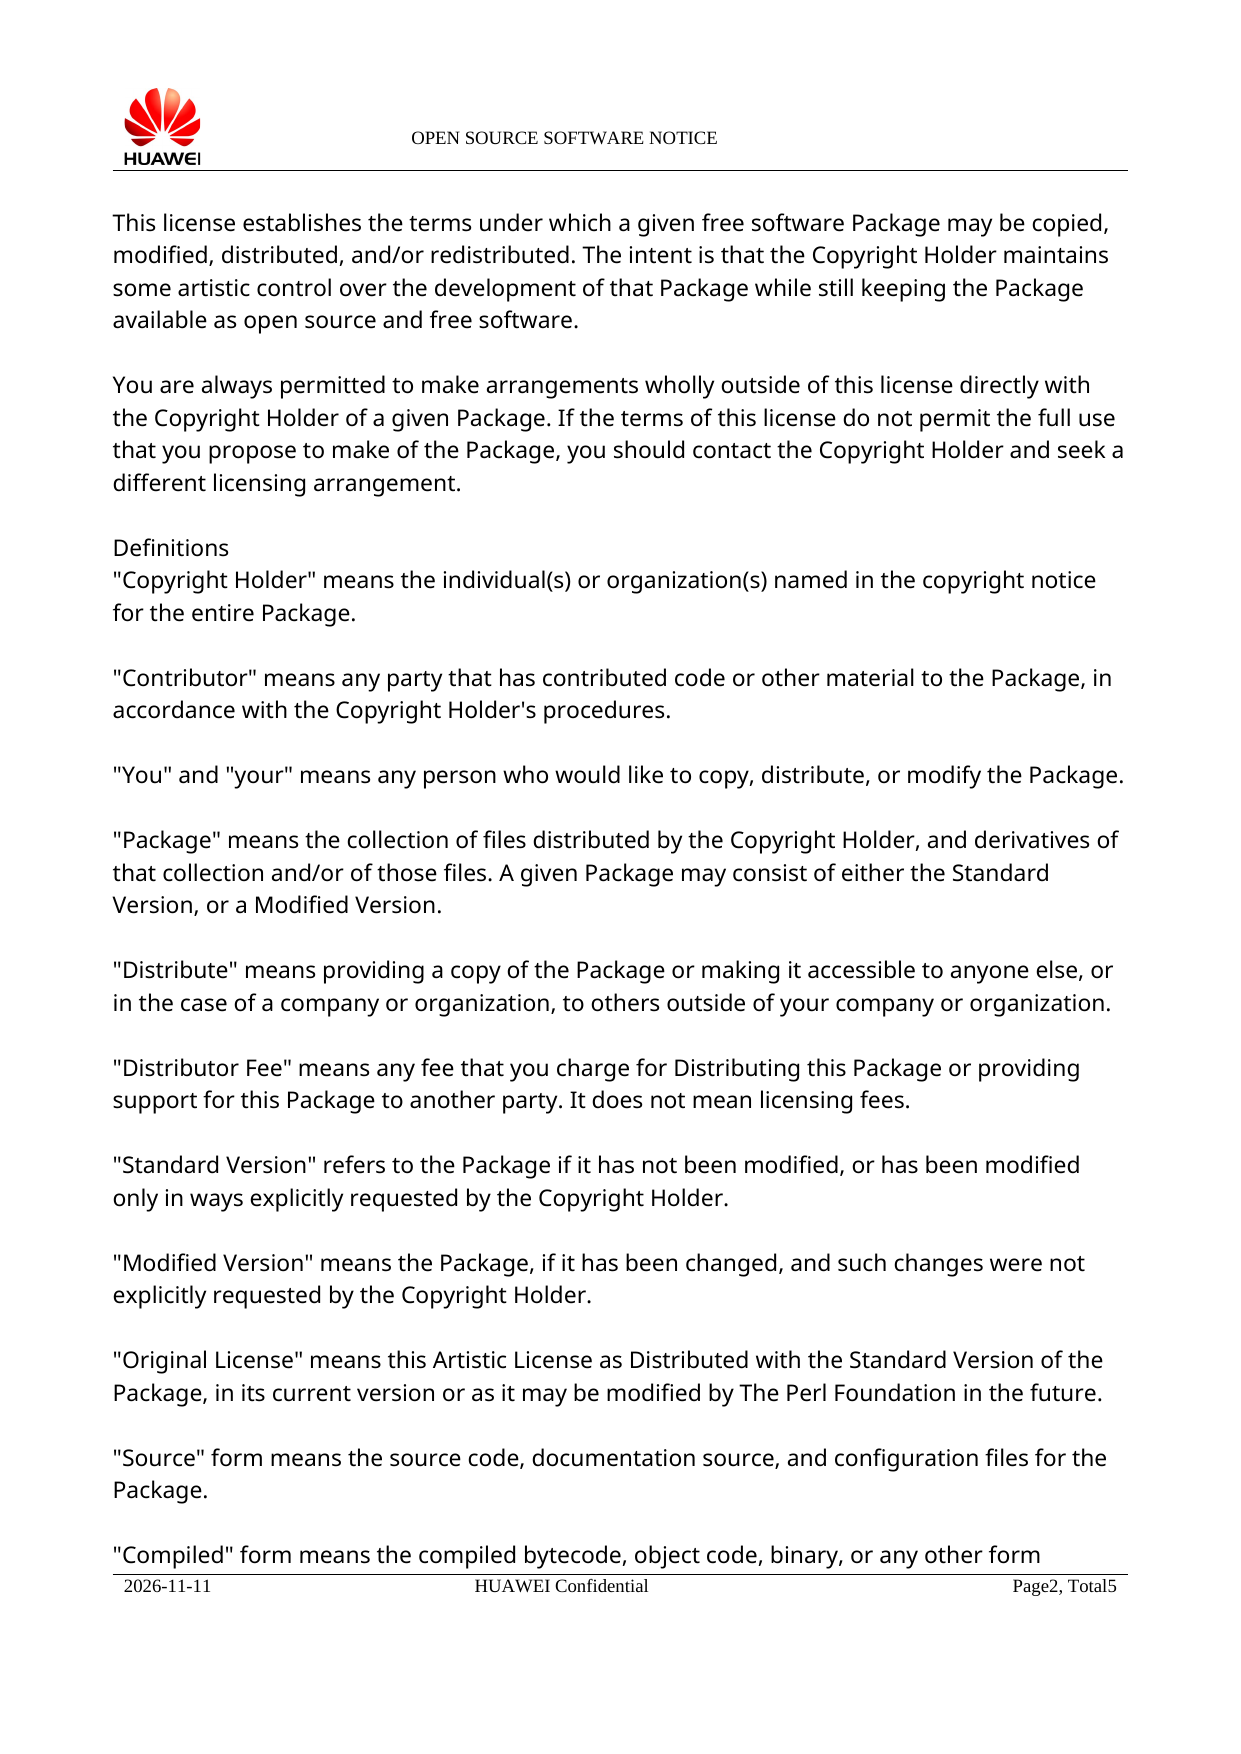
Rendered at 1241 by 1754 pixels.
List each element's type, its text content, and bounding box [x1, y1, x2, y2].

text You are always permitted to make arrangements wholly outside of this license directly with the Copyright Holder of a given Package. If the terms of this license do not permit the full use that you propose to make of the Package, you should contact the Copyright Holder and seek a different licensing arrangement. [112, 369, 1128, 499]
text "Copyright Holder" means the individual(s) or organization(s) named in the copyright notice for the entire Package. [112, 564, 1128, 629]
text "Source" form means the source code, documentation source, and configuration files for the Package. [112, 1441, 1128, 1506]
text "Distributor Fee" means any fee that you charge for Distributing this Package or providing support for this Package to another party. It does not mean licensing fees. [112, 1051, 1128, 1116]
picture [124, 88, 201, 165]
text "Contributor" means any party that has contributed code or other material to the Package, in accordance with the Copyright Holder's procedures. [112, 661, 1128, 726]
text "Original License" means this Artistic License as Distributed with the Standard Version of the Package, in its current version or as it may be modified by The Perl Foundation in the future. [112, 1344, 1128, 1409]
text This license establishes the terms under which a given free software Package may be copied, modified, distributed, and/or redistributed. The intent is that the Copyright Holder maintains some artistic control over the development of that Package while still keeping the Package available as open source and free software. [112, 206, 1128, 336]
text "Package" means the collection of files distributed by the Copyright Holder, and derivatives of that collection and/or of those files. A given Package may consist of either the Standard Version, or a Modified Version. [112, 824, 1128, 921]
text Definitions [112, 531, 1128, 564]
text "You" and "your" means any person who would like to copy, distribute, or modify the Package. [112, 759, 1128, 791]
text "Modified Version" means the Package, if it has been changed, and such changes were not explicitly requested by the Copyright Holder. [112, 1246, 1128, 1311]
text "Standard Version" refers to the Package if it has not been modified, or has been modified only in ways explicitly requested by the Copyright Holder. [112, 1149, 1128, 1214]
text "Distribute" means providing a copy of the Package or making it accessible to anyone else, or in the case of a company or organization, to others outside of your company or organization. [112, 954, 1128, 1019]
